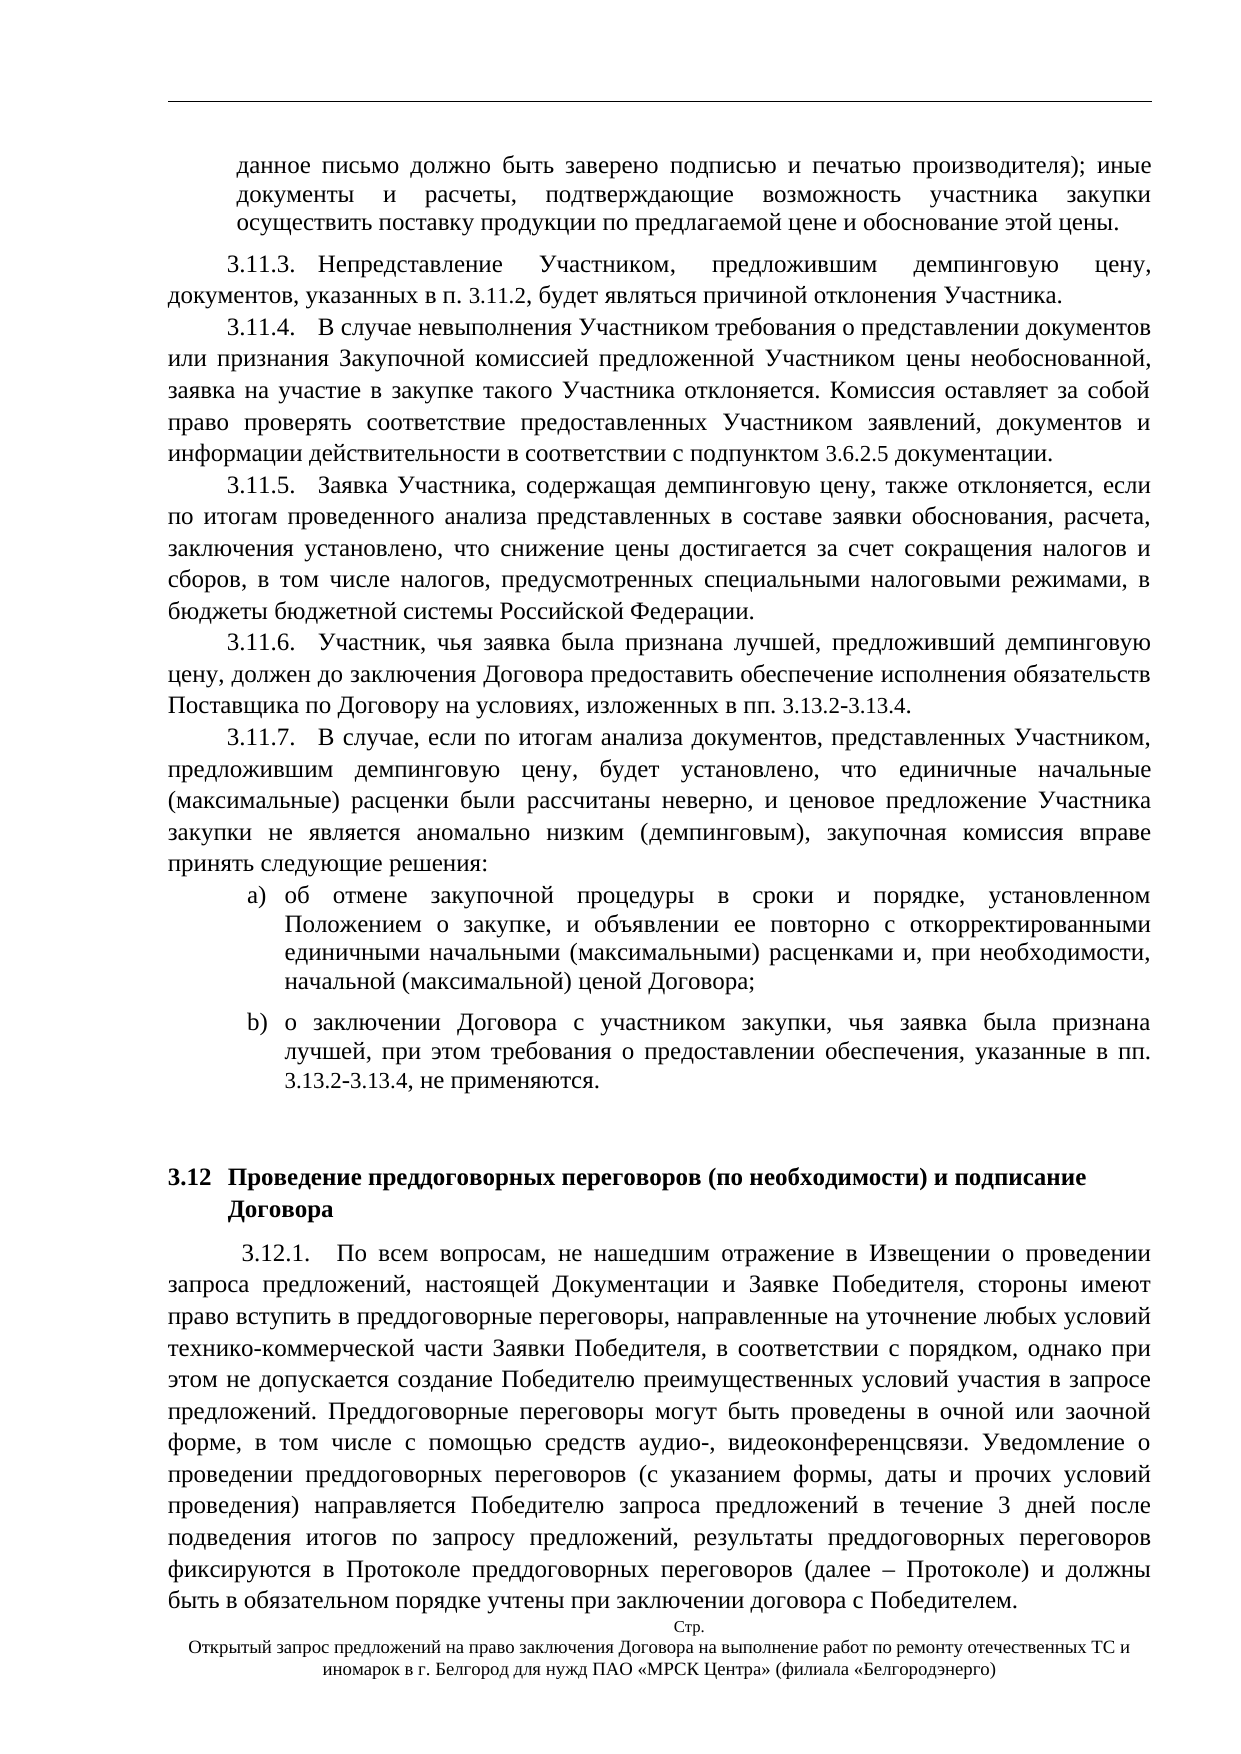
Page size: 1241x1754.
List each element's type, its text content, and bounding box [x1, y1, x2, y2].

list Непредставление Участником, предложившим демпинговую цену, документов, указанных в п. 3.11.2, будет являться причиной отклонения Участника. [168, 249, 1152, 309]
list Заявка Участника, содержащая демпинговую цену, также отклоняется, если по итогам проведенного анализа представленных в составе заявки обоснования, расчета, заключения установлено, что снижение цены достигается за счет сокращения налогов и сборов, в том числе налогов, предусмотренных специальными налоговыми режимами, в бюджеты бюджетной системы Российской Федерации. [168, 470, 1152, 625]
list В случае, если по итогам анализа документов, представленных Участником, предложившим демпинговую цену, будет установлено, что единичные начальные (максимальные) расценки были рассчитаны неверно, и ценовое предложение Участника закупки не является аномально низким (демпинговым), закупочная комиссия вправе принять следующие решения: [168, 722, 1152, 877]
list Участник, чья заявка была признана лучшей, предложивший демпинговую цену, должен до заключения Договора предоставить обеспечение исполнения обязательств Поставщика по Договору на условиях, изложенных в пп. 3.13.2-3.13.4. [168, 627, 1152, 719]
list В случае невыполнения Участником требования о представлении документов или признания Закупочной комиссией предложенной Участником цены необоснованной, заявка на участие в закупке такого Участника отклоняется. Комиссия оставляет за собой право проверять соответствие предоставленных Участником заявлений, документов и информации действительности в соответствии с подпунктом 3.6.2.5 документации. [168, 312, 1152, 467]
list об отмене закупочной процедуры в сроки и порядке, установленном Положением о закупке, и объявлении ее повторно с откорректированными единичными начальными (максимальными) расценками и, при необходимости, начальной (максимальной) ценой Договора; [247, 880, 1152, 995]
list о заключении Договора с участником закупки, чья заявка была признана лучшей, при этом требования о предоставлении обеспечения, указанные в пп. 3.13.2-3.13.4, не применяются. [247, 1007, 1152, 1094]
list По всем вопросам, не нашедшим отражение в Извещении о проведении запроса предложений, настоящей Документации и Заявке Победителя, стороны имеют право вступить в преддоговорные переговоры, направленные на уточнение любых условий технико-коммерческой части Заявки Победителя, в соответствии с порядком, однако при этом не допускается создание Победителю преимущественных условий участия в запросе предложений. Преддоговорные переговоры могут быть проведены в очной или заочной форме, в том числе с помощью средств аудио-, видеоконференцсвязи. Уведомление о проведении преддоговорных переговоров (с указанием формы, даты и прочих условий проведения) направляется Победителю запроса предложений в течение 3 дней после подведения итогов по запросу предложений, результаты преддоговорных переговоров фиксируются в Протоколе преддоговорных переговоров (далее – Протоколе) и должны быть в обязательном порядке учтены при заключении договора с Победителем. [168, 1238, 1152, 1614]
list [168, 150, 1152, 236]
subtitle Проведение преддоговорных переговоров (по необходимости) и подписание Договора [168, 1162, 1152, 1223]
